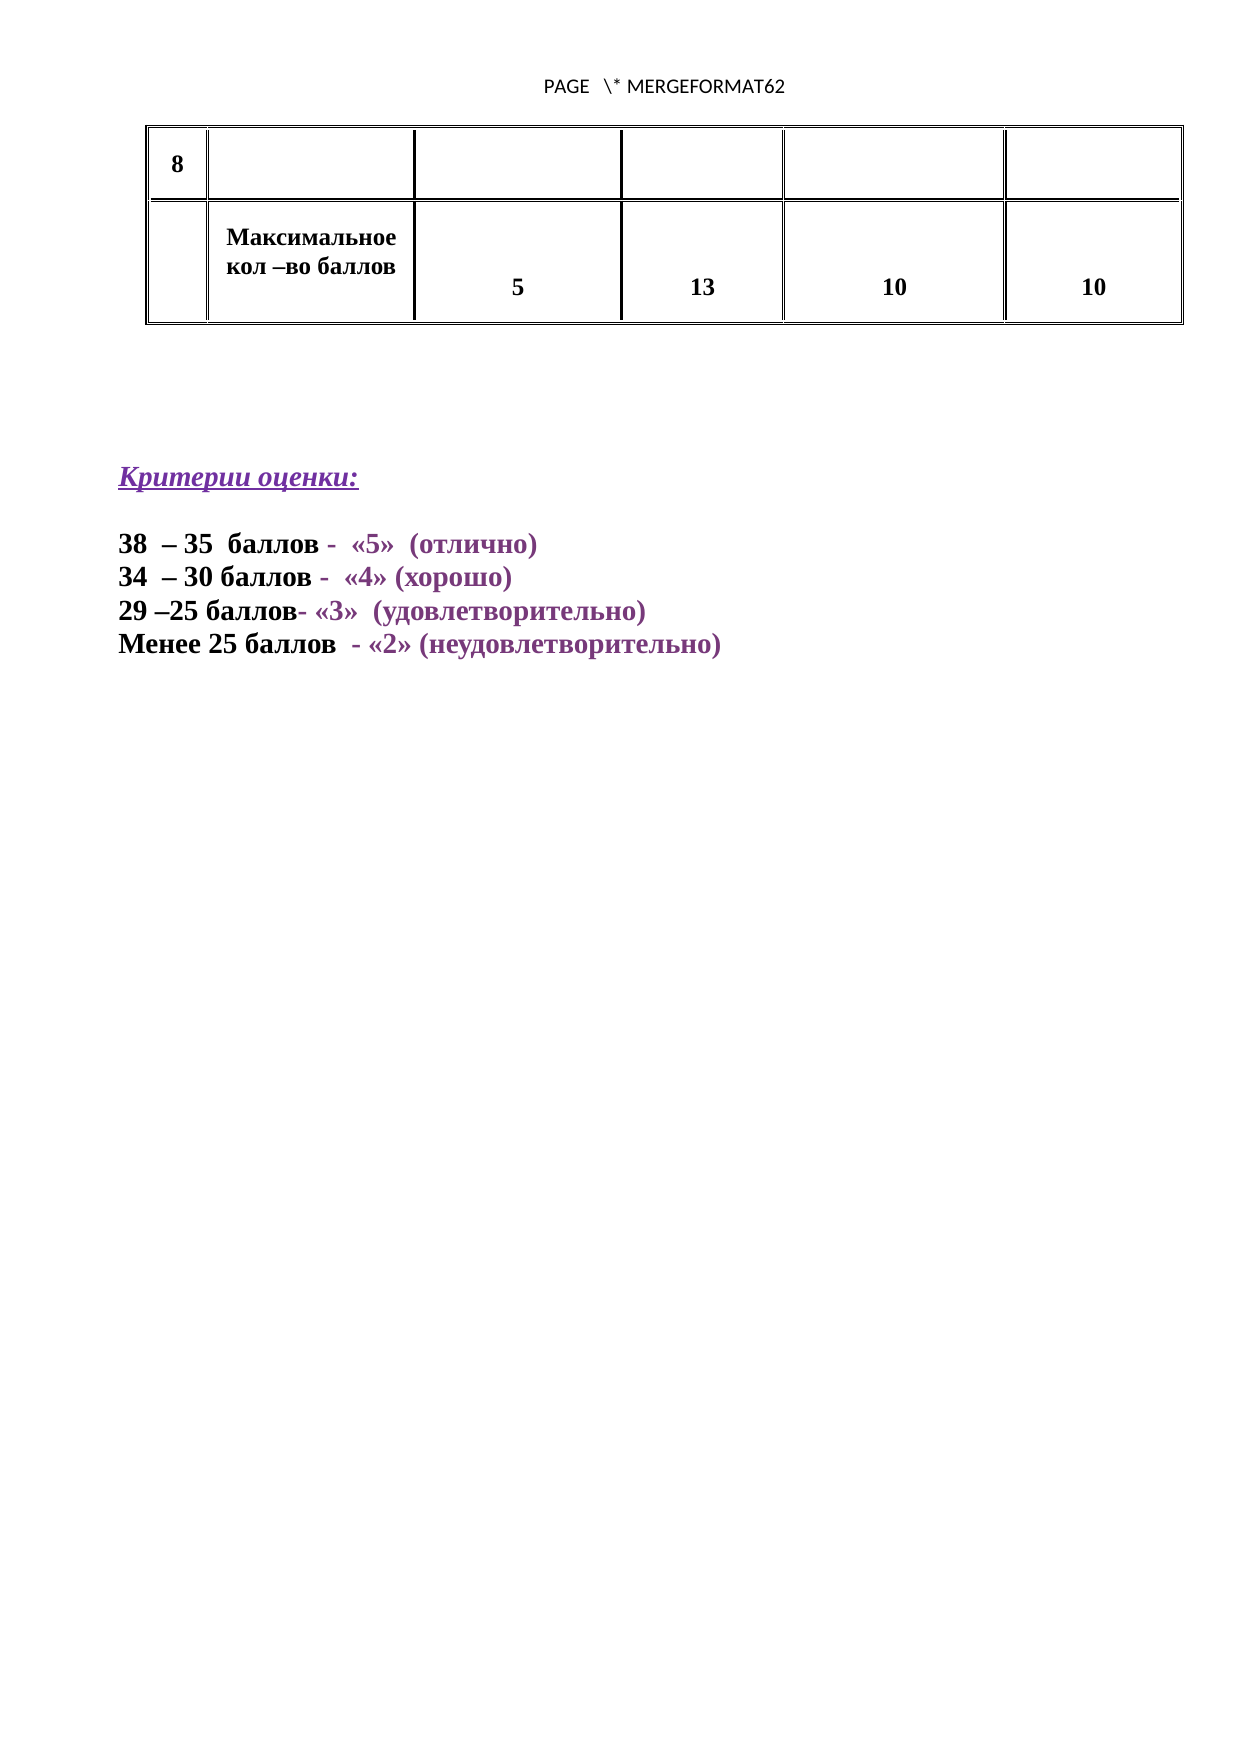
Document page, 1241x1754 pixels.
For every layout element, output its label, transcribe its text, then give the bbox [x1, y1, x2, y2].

table_cell 10 [1005, 198, 1181, 321]
text Критерии оценки: [118, 459, 1152, 492]
text Менее 25 баллов - «2» (неудовлетворительно) [118, 627, 1152, 660]
table_cell [784, 126, 1005, 198]
table_cell [149, 198, 208, 321]
table_cell 13 [621, 202, 783, 321]
text 29 –25 баллов- «3» (удовлетворительно) [118, 593, 1152, 627]
table_cell 5 [414, 202, 621, 321]
table_cell [1005, 128, 1181, 198]
table_cell [414, 128, 621, 198]
table_cell [208, 128, 414, 198]
table_cell 10 [784, 198, 1005, 321]
text 38 – 35 баллов - «5» (отлично) [118, 526, 1152, 559]
table_cell 8 [149, 128, 208, 198]
text 34 – 30 баллов - «4» (хорошо) [118, 559, 1152, 593]
table_cell Максимальное кол –во баллов [208, 202, 414, 321]
table_cell [621, 128, 783, 198]
